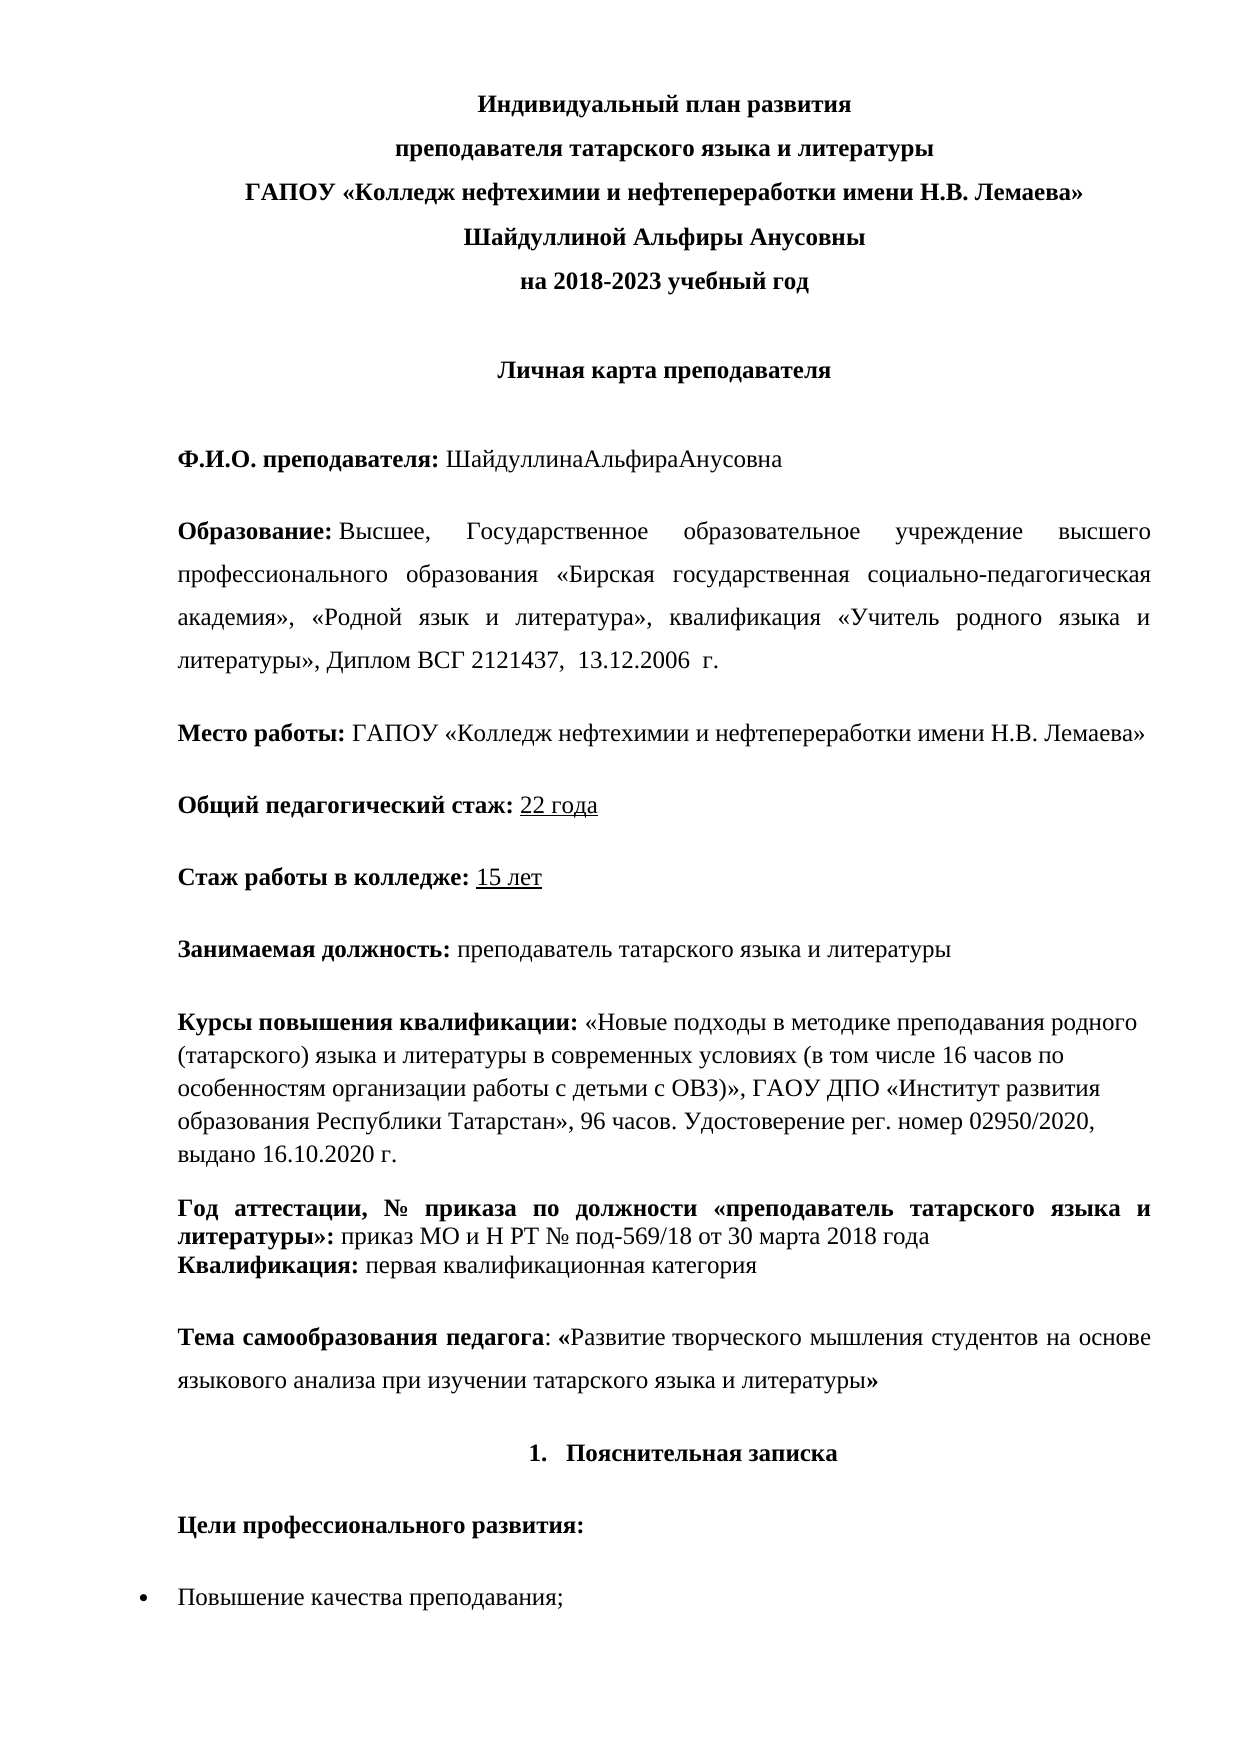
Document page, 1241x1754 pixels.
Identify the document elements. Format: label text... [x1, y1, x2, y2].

list Пояснительная записка [215, 1438, 1152, 1467]
text Стаж работы в колледже: 15 лет [177, 862, 1152, 891]
text Место работы: ГАПОУ «Колледж нефтехимии и нефтепереработки имени Н.В. Лемаева» [177, 718, 1152, 746]
text Ф.И.О. преподавателя: ШайдуллинаАльфираАнусовна [177, 444, 1152, 472]
text Личная карта преподавателя [177, 355, 1152, 384]
list Образование: Высшее, Государственное образовательное учреждение высшего профессионального образования «Бирская государственная социально-педагогическая академия», «Родной язык и литература», квалификация «Учитель родного языка и литературы», Диплом ВСГ 2121437, 13.12.2006 г. [177, 516, 1152, 674]
text Квалификация: первая квалификационная категория [177, 1250, 1152, 1279]
text преподавателя татарского языка и литературы [177, 133, 1152, 162]
text Общий педагогический стаж: 22 года [177, 790, 1152, 819]
text Занимаемая должность: преподаватель татарского языка и литературы [177, 934, 1152, 963]
text Индивидуальный план развития [177, 89, 1152, 117]
text Цели профессионального развития: [177, 1510, 1152, 1539]
text Курсы повышения квалификации: «Новые подходы в методике преподавания родного (татарского) языка и литературы в современных условиях (в том числе 16 часов по особенностям организации работы с детьми с ОВЗ)», ГАОУ ДПО «Институт развития образования Республики Татарстан», 96 часов. Удостоверение рег. номер 02950/2020, выдано 16.10.2020 г. [177, 1007, 1152, 1168]
text ГАПОУ «Колледж нефтехимии и нефтепереработки имени Н.В. Лемаева» [177, 177, 1152, 206]
list Повышение качества преподавания; [140, 1582, 1152, 1611]
text Тема самообразования педагога: «Развитие творческого мышления студентов на основе языкового анализа при изучении татарского языка и литературы» [177, 1322, 1152, 1394]
text на 2018-2023 учебный год [177, 266, 1152, 295]
text Шайдуллиной Альфиры Анусовны [177, 222, 1152, 251]
list Год аттестации, № приказа по должности «преподаватель татарского языка и литературы»: приказ МО и Н РТ № под-569/18 от 30 марта 2018 года [177, 1193, 1152, 1250]
